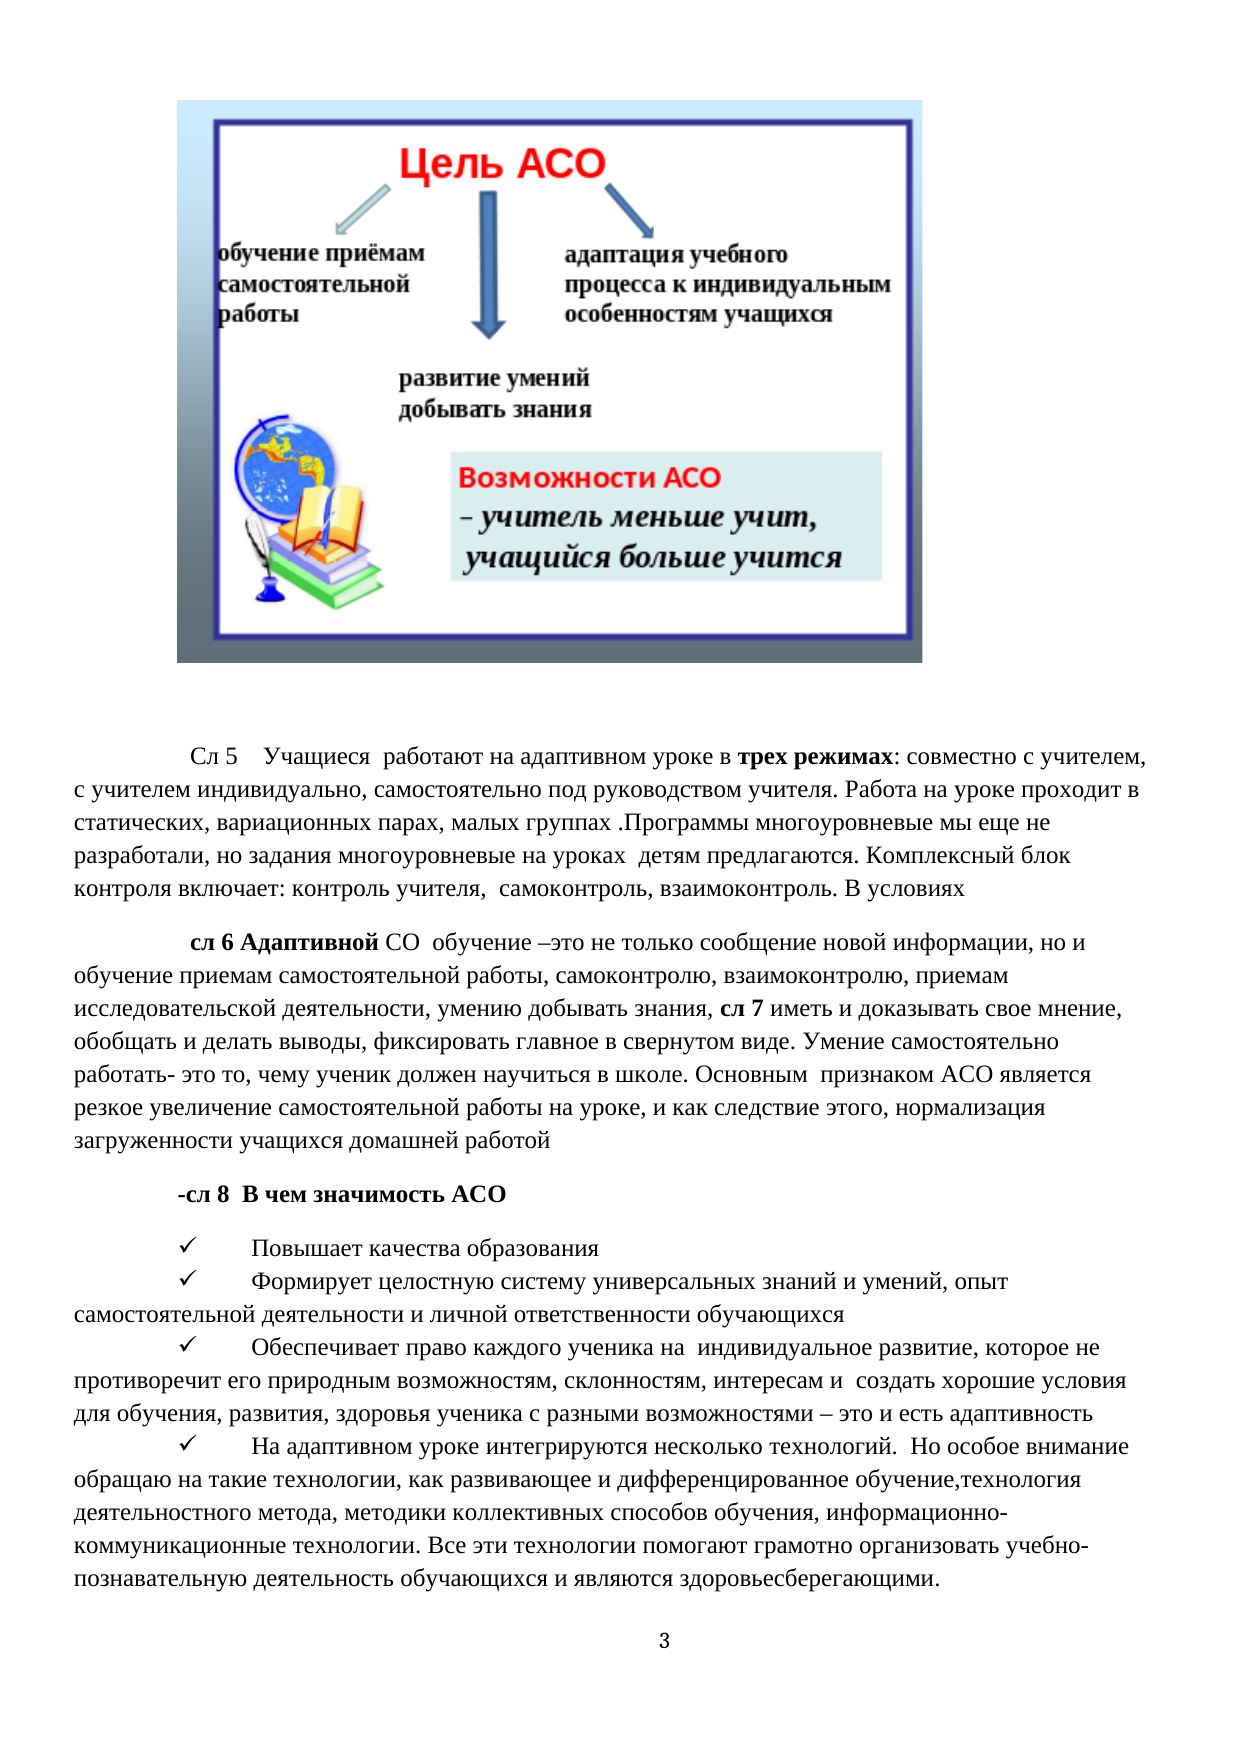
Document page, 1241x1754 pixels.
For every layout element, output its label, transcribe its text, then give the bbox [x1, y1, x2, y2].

list На адаптивном уроке интегрируются несколько технологий. Но особое внимание обращаю на такие технологии, как развивающее и дифференцированное обучение,технология деятельностного метода, методики коллективных способов обучения, информационно-коммуникационные технологии. Все эти технологии помогают грамотно организовать учебно-познавательную деятельность обучающихся и являются здоровьесберегающими. [74, 1431, 1152, 1592]
text -сл 8 В чем значимость АСО [74, 1179, 1152, 1208]
list Повышает качества образования [74, 1233, 1152, 1262]
text Сл 5 Учащиеся работают на адаптивном уроке в трех режимах: совместно с учителем, с учителем индивидуально, самостоятельно под руководством учителя. Работа на уроке проходит в статических, вариационных парах, малых группах .Программы многоуровневые мы еще не разработали, но задания многоуровневые на уроках детям предлагаются. Комплексный блок контроля включает: контроль учителя, самоконтроль, взаимоконтроль. В условиях [74, 741, 1152, 902]
text сл 6 Адаптивной СО обучение –это не только сообщение новой информации, но и обучение приемам самостоятельной работы, самоконтролю, взаимоконтролю, приемам исследовательской деятельности, умению добывать знания, сл 7 иметь и доказывать свое мнение, обобщать и делать выводы, фиксировать главное в свернутом виде. Умение самостоятельно работать- это то, чему ученик должен научиться в школе. Основным признаком АСО является резкое увеличение самостоятельной работы на уроке, и как следствие этого, нормализация загруженности учащихся домашней работой [74, 927, 1152, 1154]
list Обеспечивает право каждого ученика на индивидуальное развитие, которое не противоречит его природным возможностям, склонностям, интересам и создать хорошие условия для обучения, развития, здоровья ученика с разными возможностями – это и есть адаптивность [74, 1332, 1152, 1427]
list Формирует целостную систему универсальных знаний и умений, опыт самостоятельной деятельности и личной ответственности обучающихся [74, 1266, 1152, 1328]
